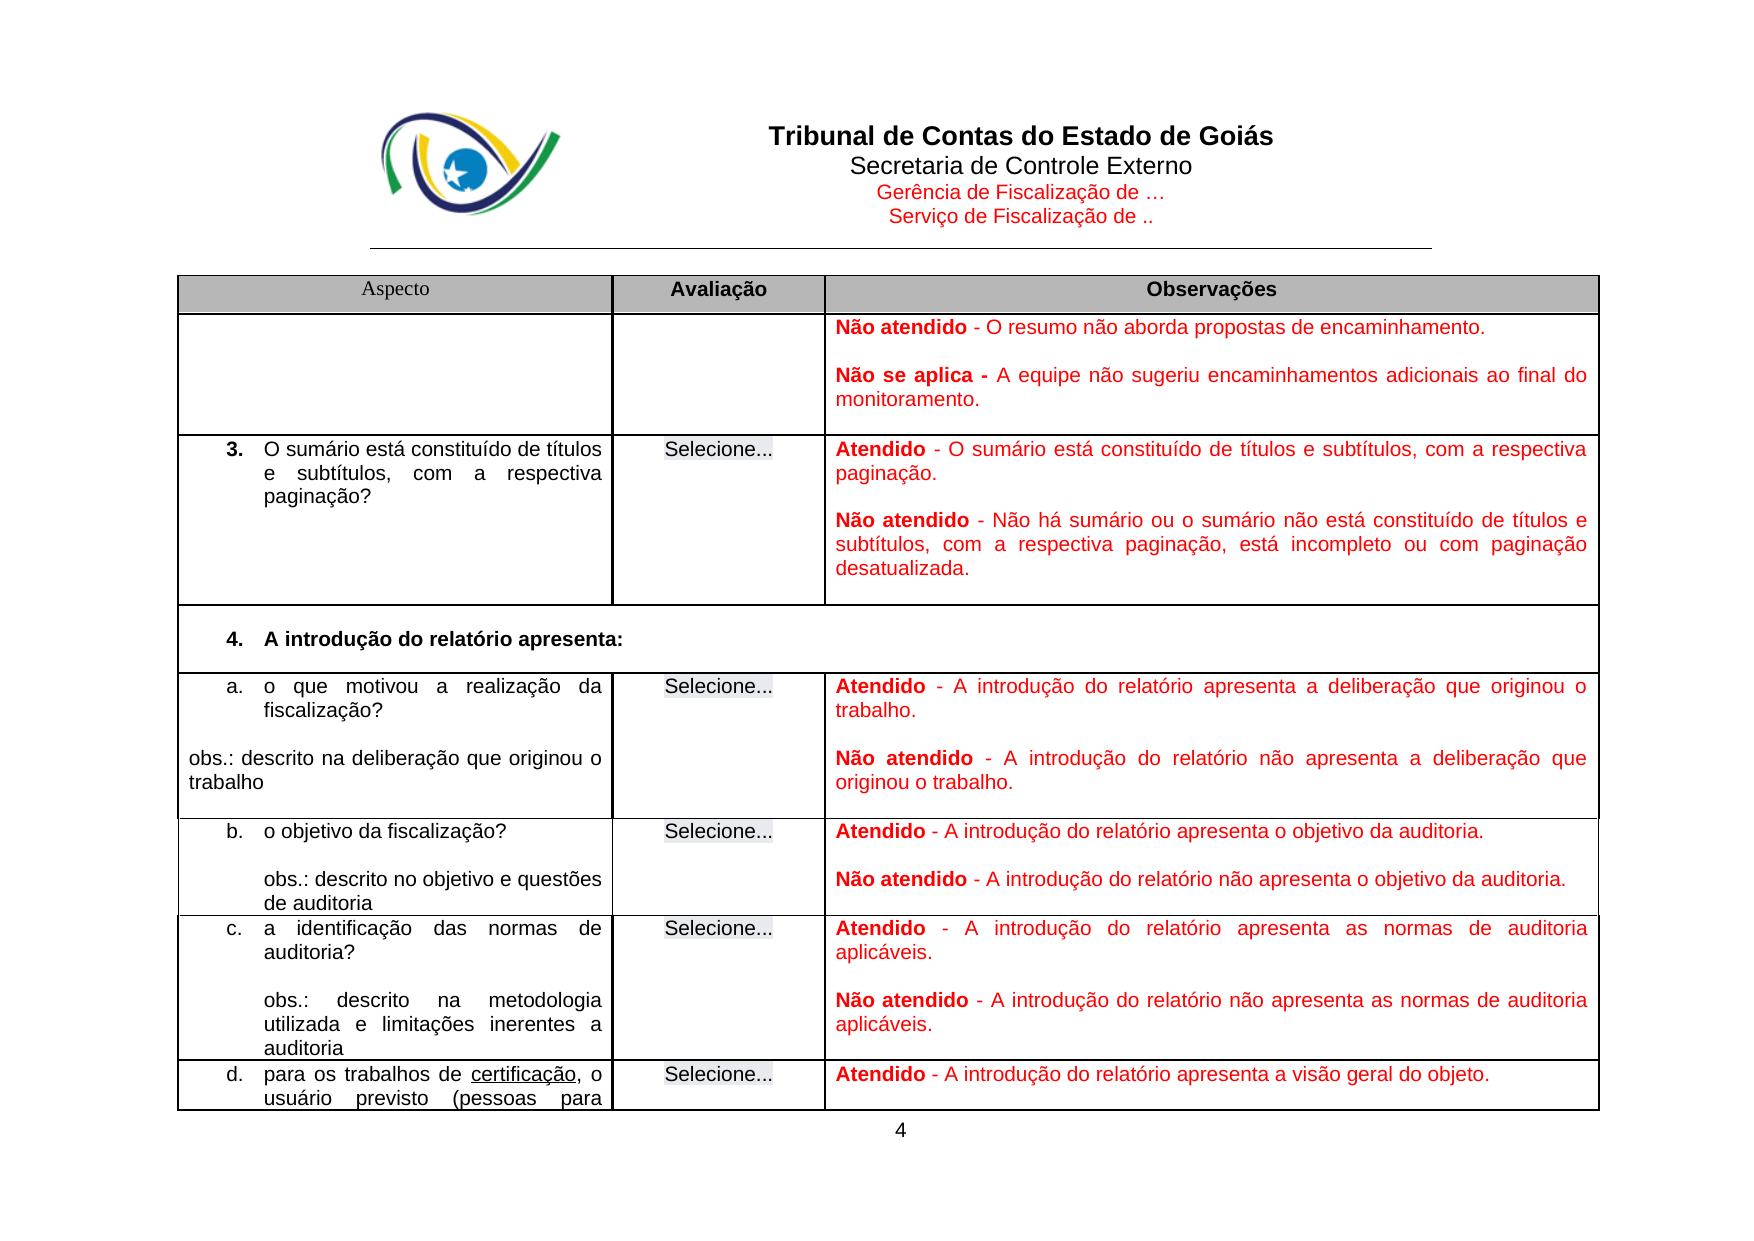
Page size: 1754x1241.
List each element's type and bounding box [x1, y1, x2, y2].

picture [374, 105, 566, 223]
